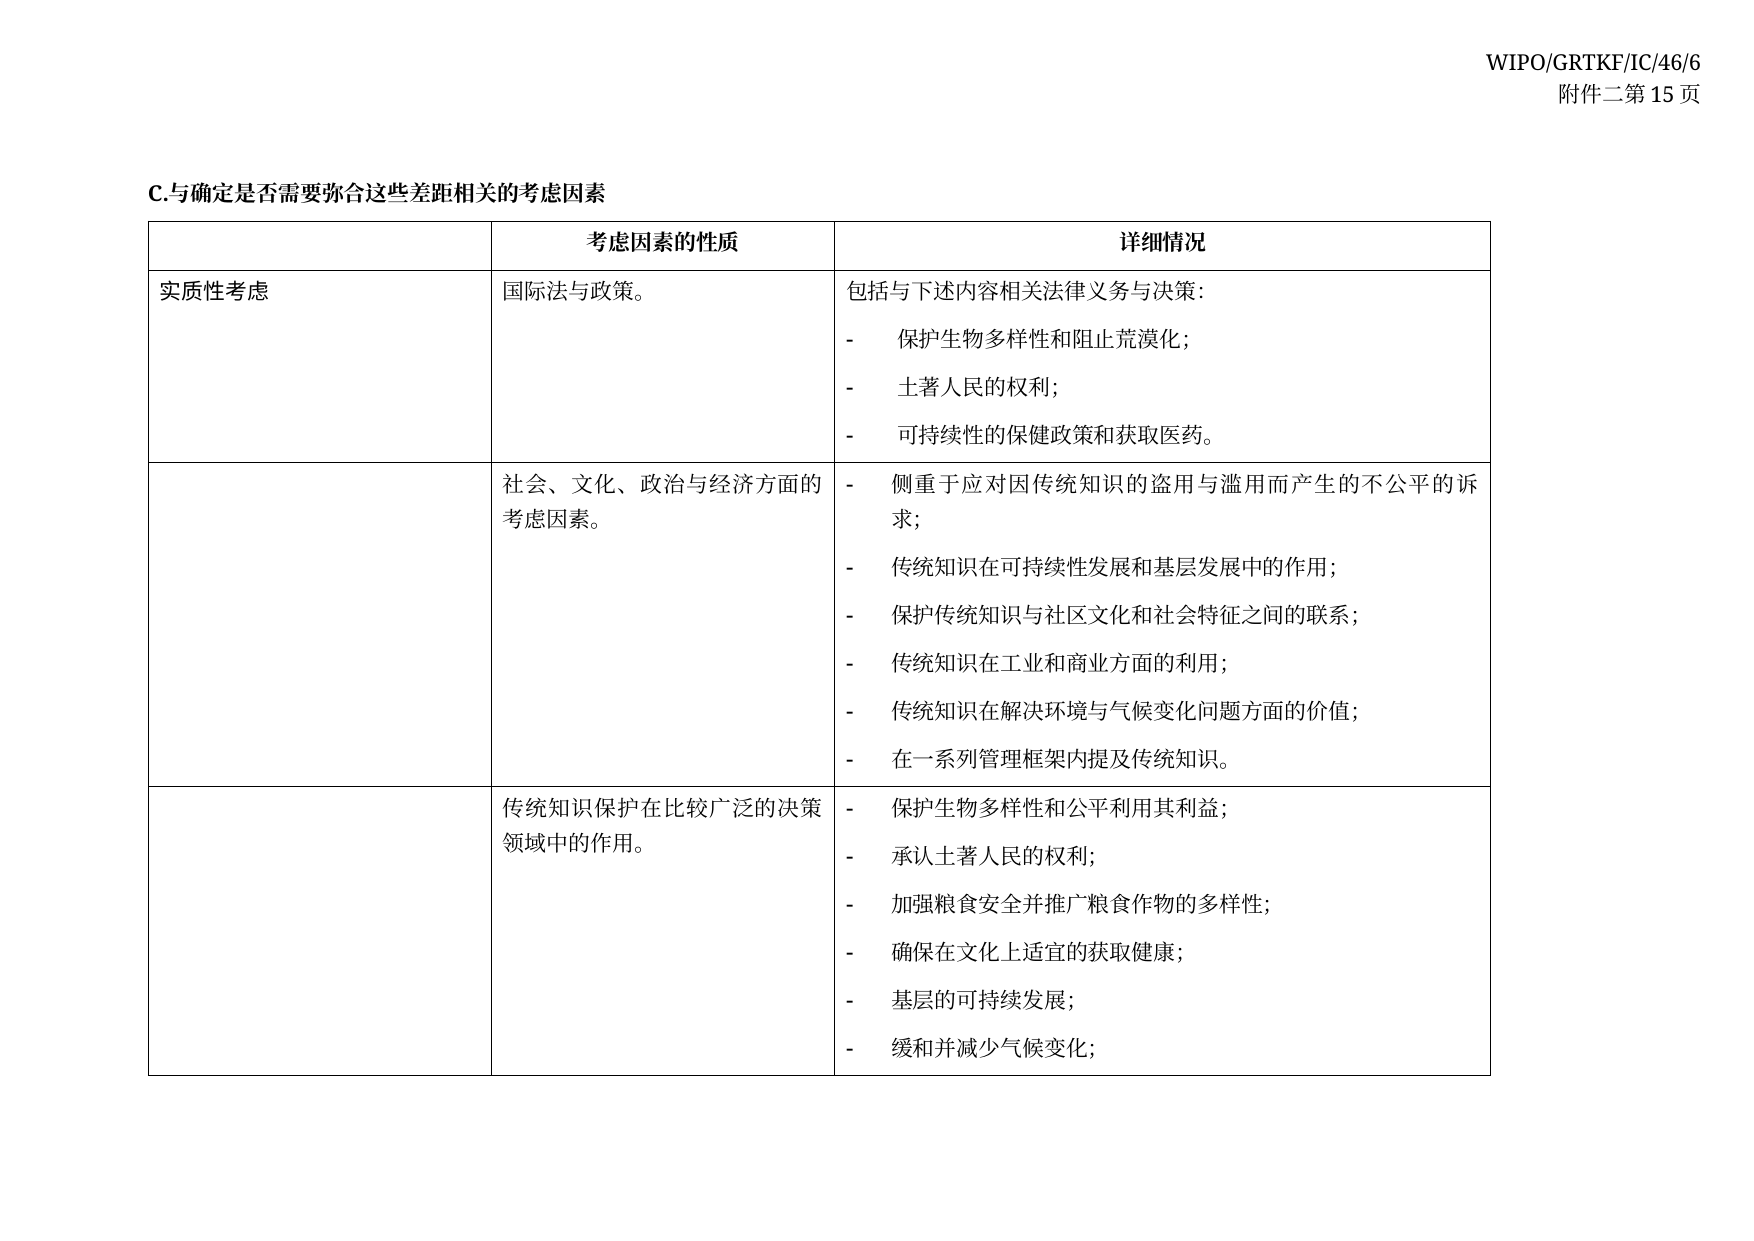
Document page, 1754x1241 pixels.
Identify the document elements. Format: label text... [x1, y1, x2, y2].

table_cell 实质性考虑 [149, 271, 491, 462]
table_cell [149, 787, 491, 1075]
table_header [149, 222, 491, 269]
table_header 考虑因素的性质 [492, 222, 834, 269]
text C.与确定是否需要弥合这些差距相关的考虑因素 [148, 173, 1701, 208]
table_cell [149, 463, 491, 786]
table_header 详细情况 [835, 222, 1490, 269]
table_cell 侧重于应对因传统知识的盗用与滥用而产生的不公平的诉求； 传统知识在可持续性发展和基层发展中的作用； 保护传统知识与社区文化和社会特征之间的联系； 传统知识在工业和商业方面的利用； 传统知识在解决环境与气候变化问题方面的价值； 在一系列管理框架内提及传统知识。 [835, 463, 1490, 786]
table_cell 国际法与政策。 [492, 271, 834, 462]
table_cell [835, 787, 1490, 1075]
table_cell 传统知识保护在比较广泛的决策领域中的作用。 [492, 787, 834, 1075]
table_cell 社会、文化、政治与经济方面的考虑因素。 [492, 463, 834, 786]
table_cell 包括与下述内容相关法律义务与决策： 保护生物多样性和阻止荒漠化； 土著人民的权利； 可持续性的保健政策和获取医药。 [835, 271, 1490, 462]
